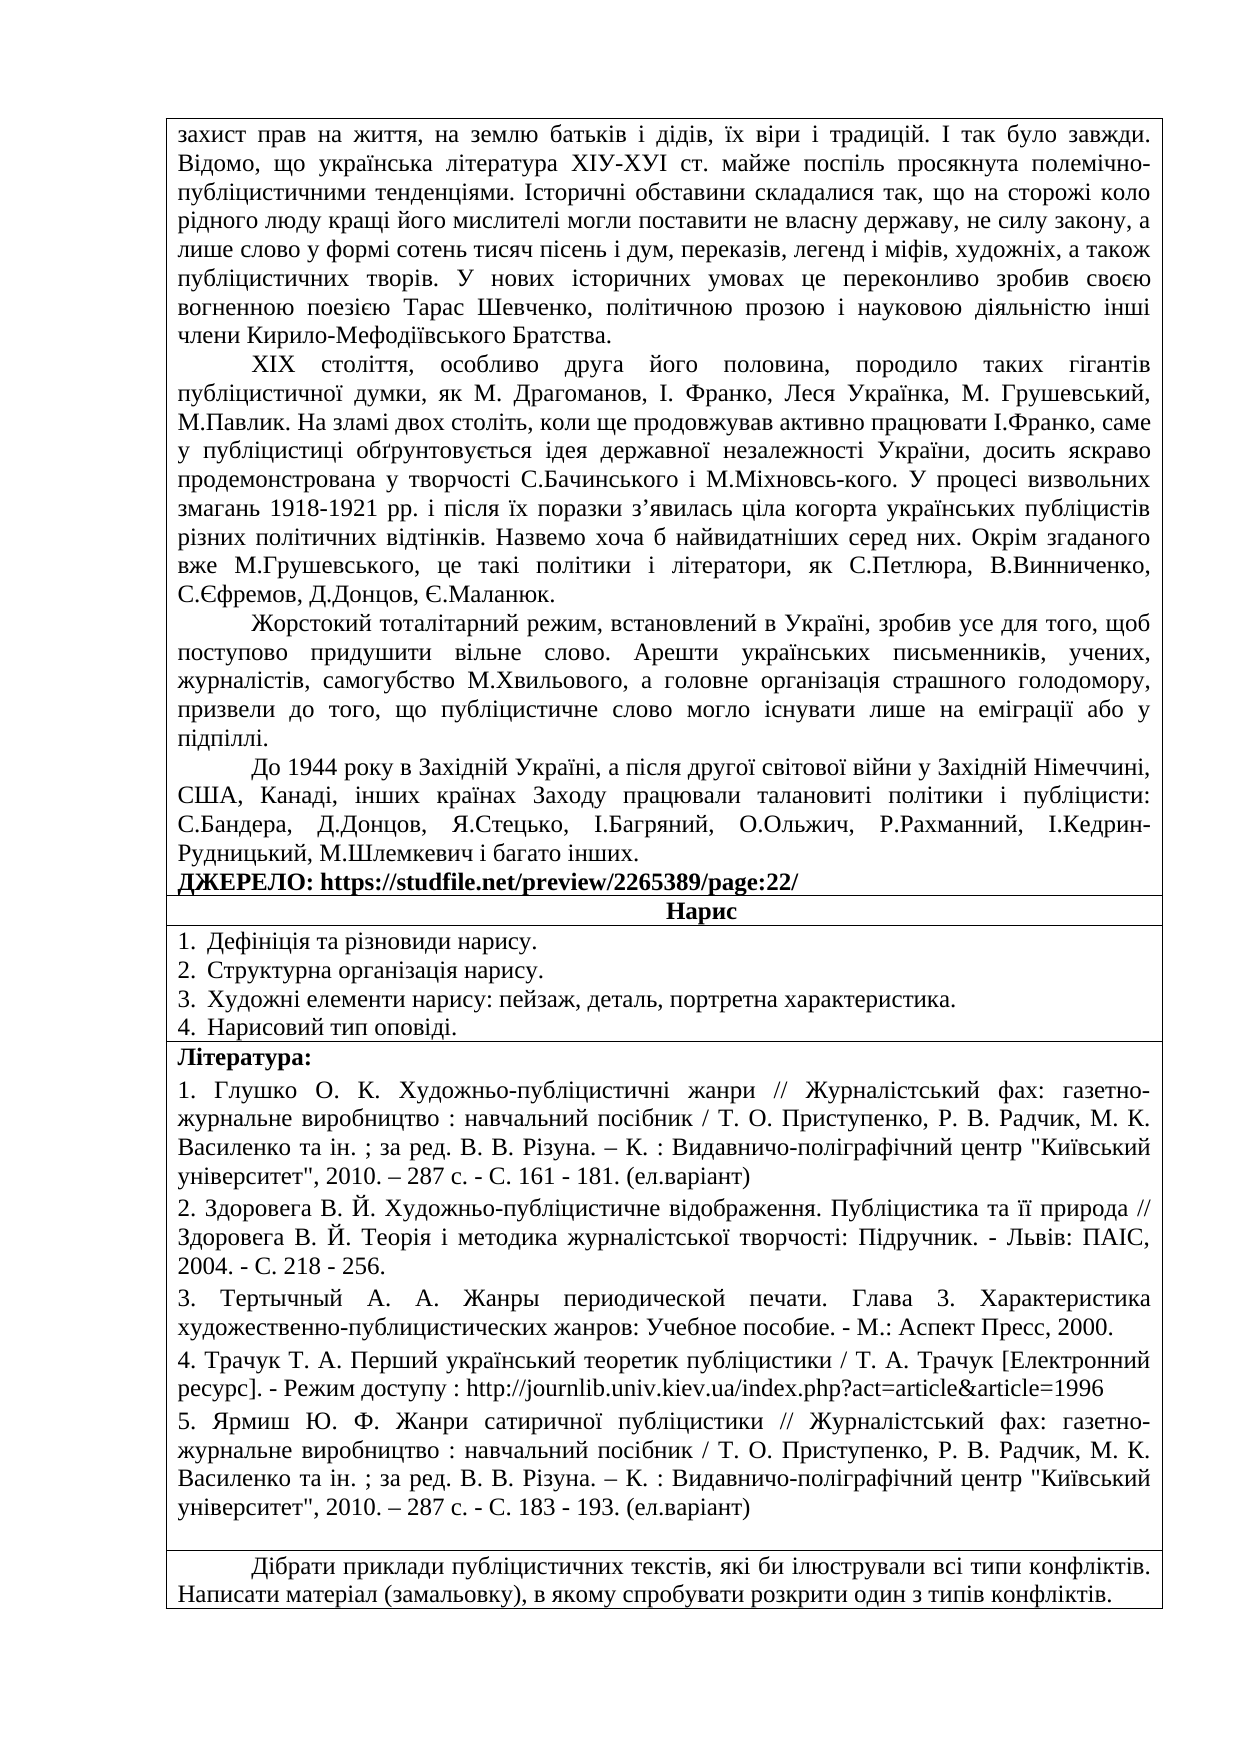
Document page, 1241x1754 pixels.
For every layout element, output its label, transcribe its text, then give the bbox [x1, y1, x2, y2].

table_cell Нарис [167, 896, 1162, 925]
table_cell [167, 119, 1162, 895]
table_cell Дефініція та різновиди нарису. Структурна організація нарису. Художні елементи нарису: пейзаж, деталь, портретна характеристика. Нарисовий тип оповіді. [167, 926, 1162, 1041]
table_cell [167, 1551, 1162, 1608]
table_cell Література: 1. Глушко О. К. Художньо-публіцистичні жанри // Журналістський фах: газетно-журнальне виробництво : навчальний посібник / Т. О. Приступенко, Р. В. Радчик, М. К. Василенко та ін. ; за ред. В. В. Різуна. – К. : Видавничо-поліграфічний центр "Київський університет", 2010. – 287 с. - С. 161 - 181. (ел.варіант) 2. Здоровега В. Й. Художньо-публіцистичне відображення. Публіцистика та її природа // Здоровега В. Й. Теорія і методика журналістської творчості: Підручник. - Львів: ПАІС, 2004. - С. 218 - 256. 3. Тертычный А. А. Жанры периодической печати. Глава 3. Характеристика художественно-публицистических жанров: Учебное пособие. - М.: Аспект Пресс, 2000. 4. Трачук Т. А. Перший український теоретик публіцистики / Т. А. Трачук [Електронний ресурс]. - Режим доступу : http://journlib.univ.kiev.ua/index.php?act=article&article=1996 5. Ярмиш Ю. Ф. Жанри сатиричної публіцистики // Журналістський фах: газетно-журнальне виробництво : навчальний посібник / Т. О. Приступенко, Р. В. Радчик, М. К. Василенко та ін. ; за ред. В. В. Різуна. – К. : Видавничо-поліграфічний центр "Київський університет", 2010. – 287 с. - С. 183 - 193. (ел.варіант) [167, 1042, 1162, 1550]
